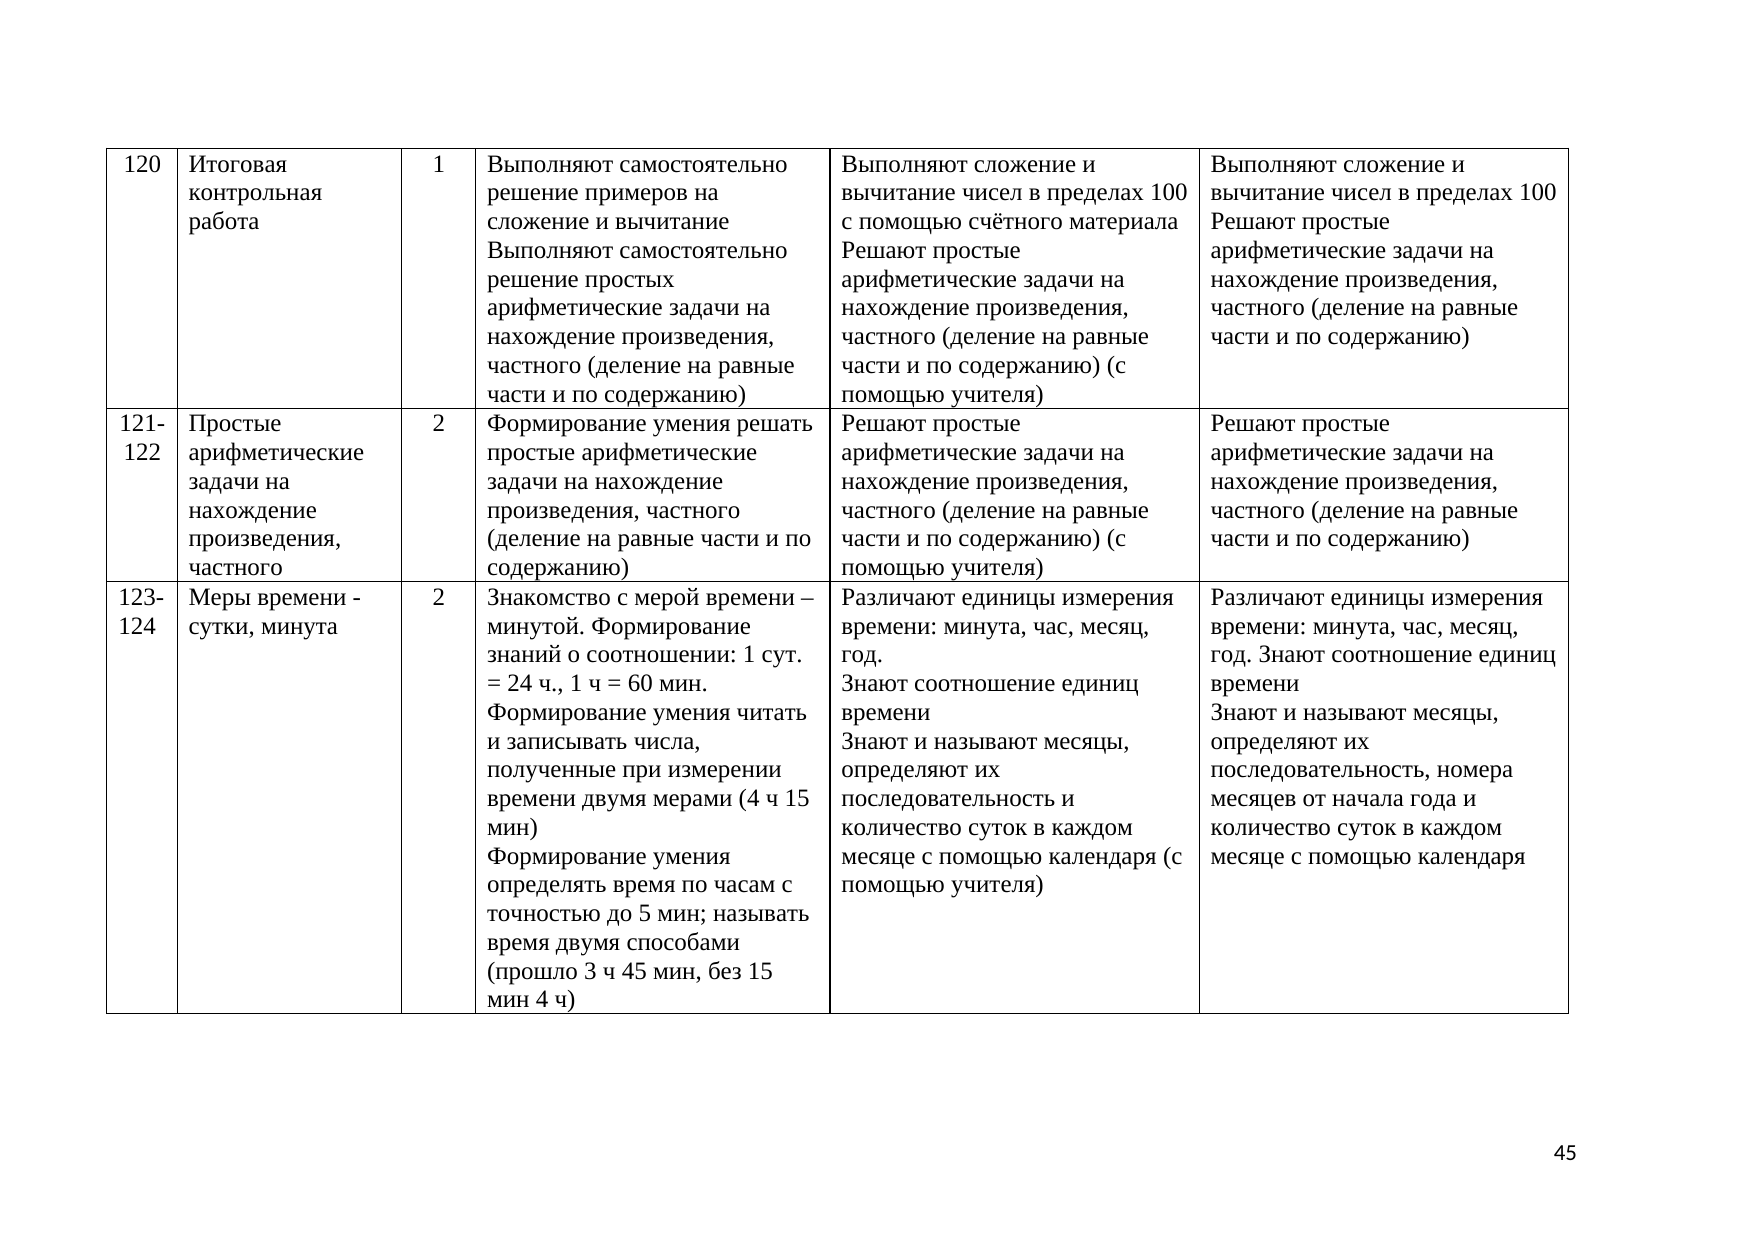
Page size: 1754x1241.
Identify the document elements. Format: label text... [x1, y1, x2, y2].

table_cell 2 [402, 409, 475, 581]
table_header 1 [402, 149, 475, 407]
table_header Выполняют сложение и вычитание чисел в пределах 100 Решают простые арифметические задачи на нахождение произведения, частного (деление на равные части и по содержанию) [1200, 149, 1568, 407]
table_cell Различают единицы измерения времени: минута, час, месяц, год. Знают соотношение единиц времени Знают и называют месяцы, определяют их последовательность и количество суток в каждом месяце с помощью календаря (с помощью учителя) [831, 582, 1199, 1013]
table_cell 121-122 [107, 409, 177, 581]
table_cell Решают простые арифметические задачи на нахождение произведения, частного (деление на равные части и по содержанию) (с помощью учителя) [831, 409, 1199, 581]
table_header Выполняют сложение и вычитание чисел в пределах 100 с помощью счётного материала Решают простые арифметические задачи на нахождение произведения, частного (деление на равные части и по содержанию) (с помощью учителя) [831, 149, 1199, 407]
table_cell Решают простые арифметические задачи на нахождение произведения, частного (деление на равные части и по содержанию) [1200, 409, 1568, 581]
table_cell Знакомство с мерой времени – минутой. Формирование знаний о соотношении: 1 сут. = 24 ч., 1 ч = 60 мин. Формирование умения читать и записывать числа, полученные при измерении времени двумя мерами (4 ч 15 мин) Формирование умения определять время по часам с точностью до 5 мин; называть время двумя способами (прошло 3 ч 45 мин, без 15 мин 4 ч) [476, 582, 829, 1013]
table_header 120 [107, 149, 177, 407]
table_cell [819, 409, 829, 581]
table_cell Различают единицы измерения времени: минута, час, месяц, год. Знают соотношение единиц времени Знают и называют месяцы, определяют их последовательность, номера месяцев от начала года и количество суток в каждом месяце с помощью календаря [1200, 582, 1568, 1013]
table_header Итоговая контрольная работа [178, 149, 401, 407]
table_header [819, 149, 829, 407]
table_cell 123-124 [107, 582, 177, 1013]
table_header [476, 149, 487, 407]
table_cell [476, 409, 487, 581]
table_cell 2 [402, 582, 475, 1013]
table_cell Меры времени - сутки, минута [178, 582, 401, 1013]
